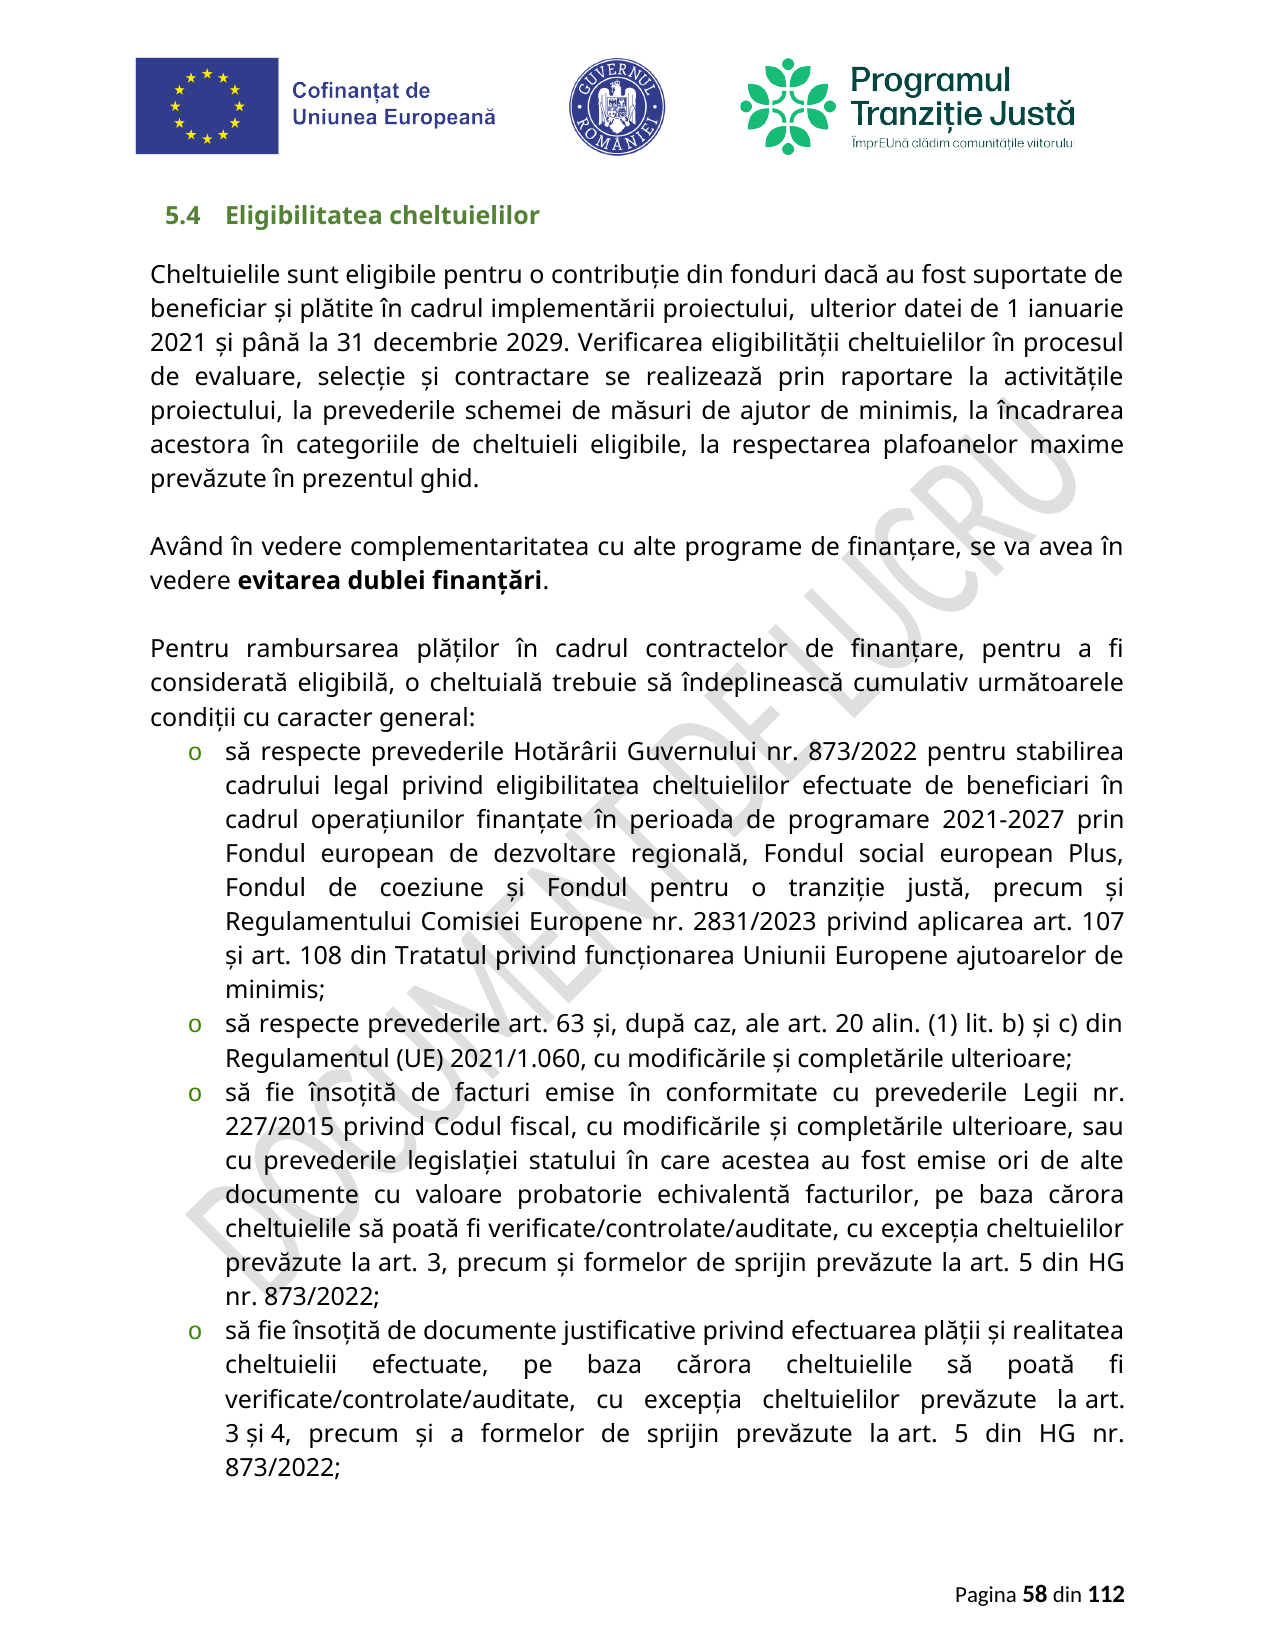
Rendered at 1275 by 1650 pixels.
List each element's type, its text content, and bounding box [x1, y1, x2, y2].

text Cheltuielile sunt eligibile pentru o contribuție din fonduri dacă au fost suportate de beneficiar și plătite în cadrul implementării proiectului, ulterior datei de 1 ianuarie 2021 și până la 31 decembrie 2029. Verificarea eligibilității cheltuielilor în procesul de evaluare, selecție și contractare se realizează prin raportare la activitățile proiectului, la prevederile schemei de măsuri de ajutor de minimis, la încadrarea acestora în categoriile de cheltuieli eligibile, la respectarea plafoanelor maxime prevăzute în prezentul ghid. [150, 256, 1125, 495]
text Având în vedere complementaritatea cu alte programe de finanțare, se va avea în vedere evitarea dublei finanțări. [150, 529, 1125, 597]
list să fie însoțită de facturi emise în conformitate cu prevederile Legii nr. 227/2015 privind Codul fiscal, cu modificările și completările ulterioare, sau cu prevederile legislației statului în care acestea au fost emise ori de alte documente cu valoare probatorie echivalentă facturilor, pe baza cărora cheltuielile să poată fi verificate/controlate/auditate, cu excepția cheltuielilor prevăzute la art. 3, precum și formelor de sprijin prevăzute la art. 5 din HG nr. 873/2022; [187, 1074, 1125, 1313]
list să respecte prevederile Hotărârii Guvernului nr. 873/2022 pentru stabilirea cadrului legal privind eligibilitatea cheltuielilor efectuate de beneficiari în cadrul operațiunilor finanţate în perioada de programare 2021-2027 prin Fondul european de dezvoltare regională, Fondul social european Plus, Fondul de coeziune şi Fondul pentru o tranziție justă, precum și Regulamentului Comisiei Europene nr. 2831/2023 privind aplicarea art. 107 şi art. 108 din Tratatul privind funcționarea Uniunii Europene ajutoarelor de minimis; [187, 733, 1125, 1006]
list să respecte prevederile art. 63 și, după caz, ale art. 20 alin. (1) lit. b) și c) din Regulamentul (UE) 2021/1.060, cu modificările și completările ulterioare; [187, 1006, 1125, 1074]
list să fie însoțită de documente justificative privind efectuarea plății și realitatea cheltuielii efectuate, pe baza cărora cheltuielile să poată fi verificate/controlate/auditate, cu excepția cheltuielilor prevăzute la art. 3 și 4, precum și a formelor de sprijin prevăzute la art. 5 din HG nr. 873/2022; [187, 1313, 1125, 1483]
subtitle Eligibilitatea cheltuielilor [165, 197, 1125, 231]
text Pentru rambursarea plăților în cadrul contractelor de finanțare, pentru a fi considerată eligibilă, o cheltuială trebuie să îndeplinească cumulativ următoarele condiții cu caracter general: [150, 631, 1125, 733]
